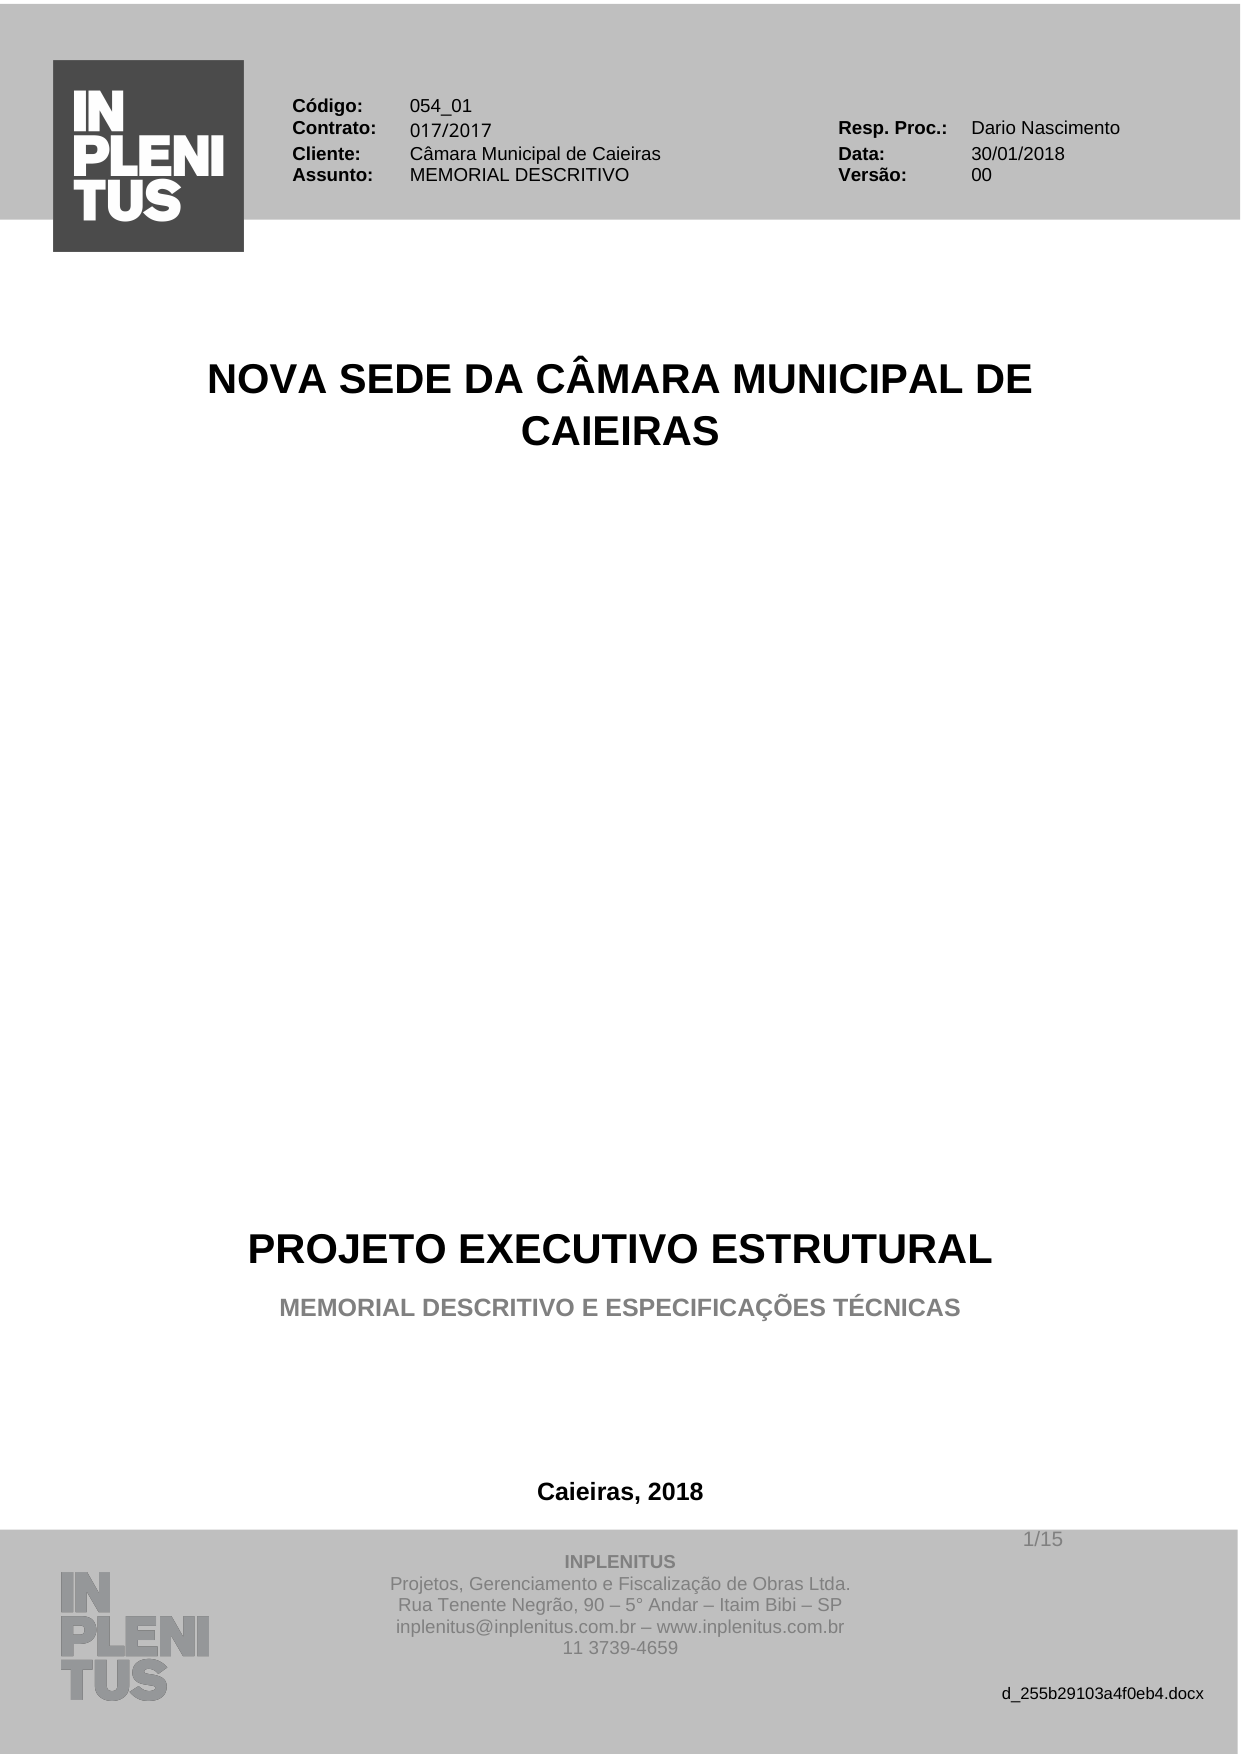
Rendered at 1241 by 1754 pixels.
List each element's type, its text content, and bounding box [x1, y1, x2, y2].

picture [53, 60, 244, 252]
text PROJETO EXECUTIVO ESTRUTURAL [177, 1224, 1063, 1272]
text MEMORIAL DESCRITIVO E ESPECIFICAÇÕES TÉCNICAS [177, 1293, 1063, 1322]
picture [61, 1572, 209, 1701]
text NOVA SEDE DA CÂMARA MUNICIPAL DE CAIEIRAS [177, 354, 1063, 454]
text Caieiras, 2018 [177, 1477, 1063, 1506]
